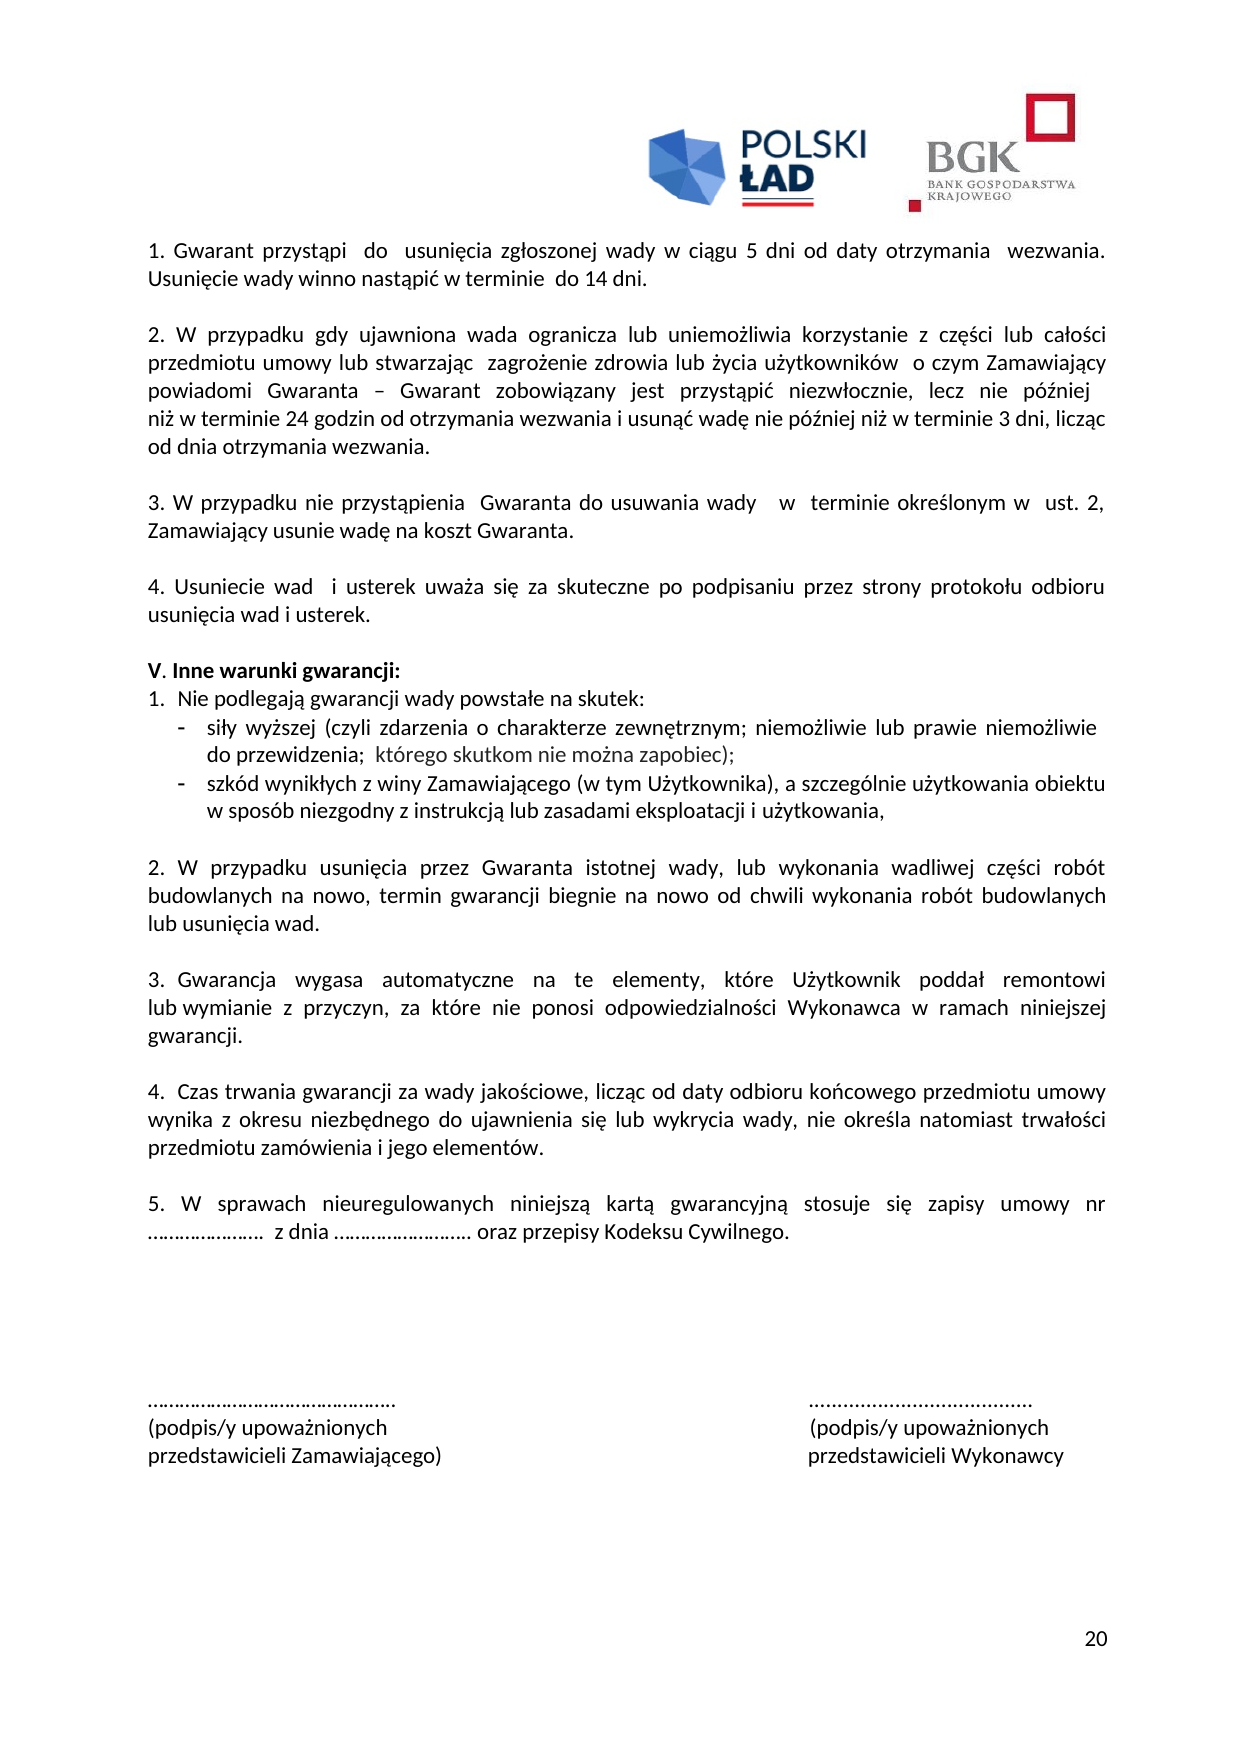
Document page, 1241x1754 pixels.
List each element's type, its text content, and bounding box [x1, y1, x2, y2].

list Nie podlegają gwarancji wady powstałe na skutek: [148, 684, 1107, 713]
list siły wyższej (czyli zdarzenia o charakterze zewnętrznym; niemożliwie lub prawie niemożliwie do przewidzenia; którego skutkom nie można zapobiec); [177, 713, 1107, 769]
text V. Inne warunki gwarancji: [148, 657, 1107, 684]
text ……………………………………….. ....................................... [148, 1385, 1107, 1413]
text 4. Usuniecie wad i usterek uważa się za skuteczne po podpisaniu przez strony protokołu odbioru usunięcia wad i usterek. [148, 572, 1107, 628]
list Gwarancja wygasa automatyczne na te elementy, które Użytkownik poddał remontowi lub wymianie z przyczyn, za które nie ponosi odpowiedzialności Wykonawca w ramach niniejszej gwarancji. [148, 965, 1107, 1049]
picture [628, 73, 1108, 237]
text (podpis/y upoważnionych (podpis/y upoważnionych [148, 1413, 1107, 1441]
list szkód wynikłych z winy Zamawiającego (w tym Użytkownika), a szczególnie użytkowania obiektu w sposób niezgodny z instrukcją lub zasadami eksploatacji i użytkowania, [177, 769, 1107, 825]
text 1. Gwarant przystąpi do usunięcia zgłoszonej wady w ciągu 5 dni od daty otrzymania wezwania. Usunięcie wady winno nastąpić w terminie do 14 dni. [148, 236, 1107, 292]
list W przypadku usunięcia przez Gwaranta istotnej wady, lub wykonania wadliwej części robót budowlanych na nowo, termin gwarancji biegnie na nowo od chwili wykonania robót budowlanych lub usunięcia wad. [148, 853, 1107, 937]
text przedstawicieli Zamawiającego) przedstawicieli Wykonawcy [148, 1441, 1107, 1469]
text 3. W przypadku nie przystąpienia Gwaranta do usuwania wady w terminie określonym w ust. 2, Zamawiający usunie wadę na koszt Gwaranta. [148, 488, 1107, 544]
list Czas trwania gwarancji za wady jakościowe, licząc od daty odbioru końcowego przedmiotu umowy wynika z okresu niezbędnego do ujawnienia się lub wykrycia wady, nie określa natomiast trwałości przedmiotu zamówienia i jego elementów. [148, 1077, 1107, 1161]
text 2. W przypadku gdy ujawniona wada ogranicza lub uniemożliwia korzystanie z części lub całości przedmiotu umowy lub stwarzając zagrożenie zdrowia lub życia użytkowników o czym Zamawiający powiadomi Gwaranta – Gwarant zobowiązany jest przystąpić niezwłocznie, lecz nie później niż w terminie 24 godzin od otrzymania wezwania i usunąć wadę nie później niż w terminie 3 dni, licząc od dnia otrzymania wezwania. [148, 320, 1107, 460]
text 5. W sprawach nieuregulowanych niniejszą kartą gwarancyjną stosuje się zapisy umowy nr …………………. z dnia …………………….. oraz przepisy Kodeksu Cywilnego. [148, 1189, 1107, 1245]
